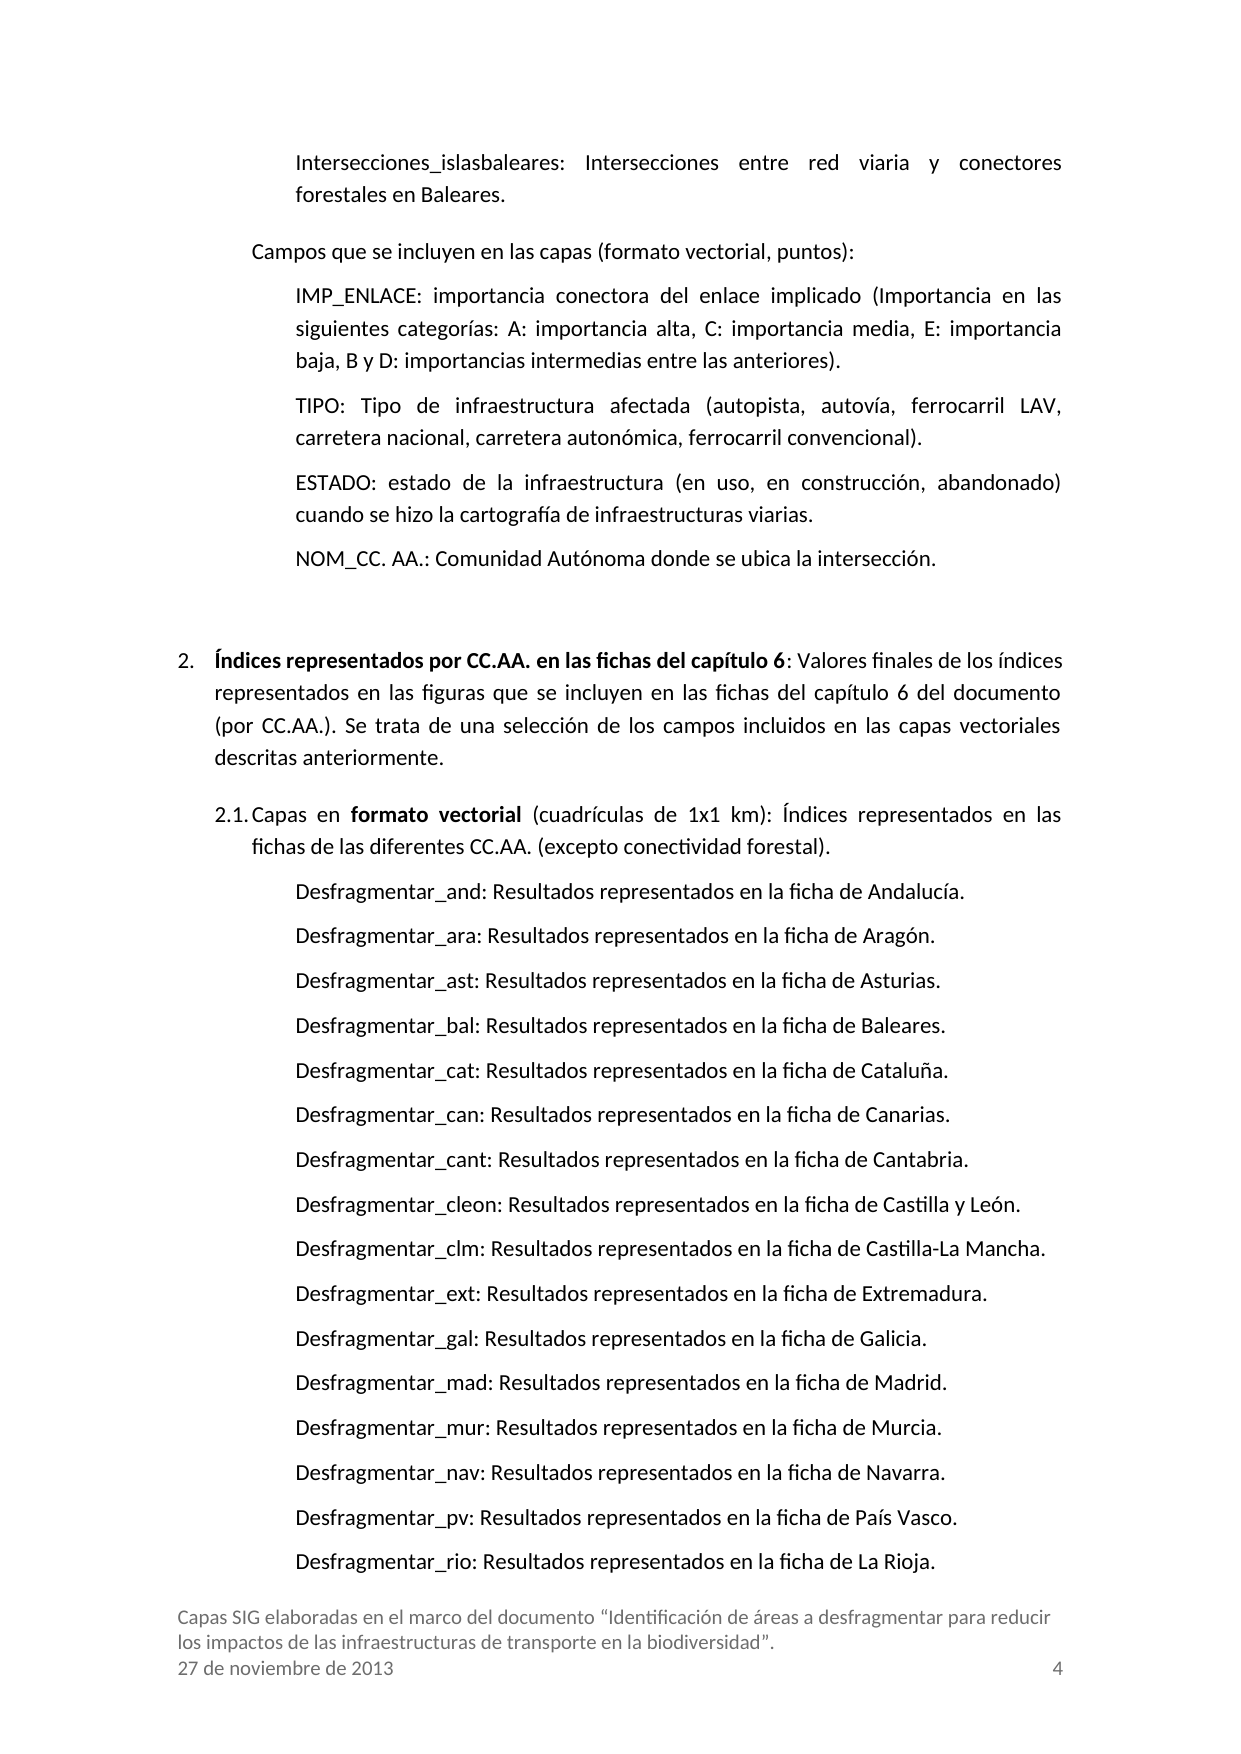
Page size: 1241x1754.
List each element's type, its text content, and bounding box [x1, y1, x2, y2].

text NOM_CC. AA.: Comunidad Autónoma donde se ubica la intersección. [295, 544, 1063, 572]
text Intersecciones_islasbaleares: Intersecciones entre red viaria y conectores forestales en Baleares. [295, 148, 1063, 208]
text Desfragmentar_clm: Resultados representados en la ficha de Castilla-La Mancha. [295, 1234, 1063, 1262]
list Índices representados por CC.AA. en las fichas del capítulo 6: Valores finales de los índices representados en las figuras que se incluyen en las fichas del capítulo 6 del documento (por CC.AA.). Se trata de una selección de los campos incluidos en las capas vectoriales descritas anteriormente. [177, 646, 1063, 771]
text Desfragmentar_ara: Resultados representados en la ficha de Aragón. [295, 922, 1063, 950]
list Campos que se incluyen en las capas (formato vectorial, puntos): [252, 237, 1063, 265]
text Desfragmentar_nav: Resultados representados en la ficha de Navarra. [295, 1458, 1063, 1486]
text Desfragmentar_pv: Resultados representados en la ficha de País Vasco. [295, 1503, 1063, 1531]
list Capas en formato vectorial (cuadrículas de 1x1 km): Índices representados en las fichas de las diferentes CC.AA. (excepto conectividad forestal). [214, 800, 1063, 860]
text Desfragmentar_cat: Resultados representados en la ficha de Cataluña. [295, 1056, 1063, 1084]
text Desfragmentar_can: Resultados representados en la ficha de Canarias. [295, 1100, 1063, 1128]
text Desfragmentar_ext: Resultados representados en la ficha de Extremadura. [295, 1279, 1063, 1307]
text IMP_ENLACE: importancia conectora del enlace implicado (Importancia en las siguientes categorías: A: importancia alta, C: importancia media, E: importancia baja, B y D: importancias intermedias entre las anteriores). [295, 282, 1063, 374]
text Desfragmentar_cant: Resultados representados en la ficha de Cantabria. [295, 1145, 1063, 1173]
text TIPO: Tipo de infraestructura afectada (autopista, autovía, ferrocarril LAV, carretera nacional, carretera autonómica, ferrocarril convencional). [295, 391, 1063, 451]
text Desfragmentar_bal: Resultados representados en la ficha de Baleares. [295, 1011, 1063, 1039]
text Desfragmentar_cleon: Resultados representados en la ficha de Castilla y León. [295, 1190, 1063, 1218]
text Desfragmentar_rio: Resultados representados en la ficha de La Rioja. [295, 1547, 1063, 1575]
text Desfragmentar_and: Resultados representados en la ficha de Andalucía. [295, 877, 1063, 905]
text Desfragmentar_gal: Resultados representados en la ficha de Galicia. [295, 1324, 1063, 1352]
text Desfragmentar_ast: Resultados representados en la ficha de Asturias. [295, 966, 1063, 994]
text ESTADO: estado de la infraestructura (en uso, en construcción, abandonado) cuando se hizo la cartografía de infraestructuras viarias. [295, 468, 1063, 528]
text Desfragmentar_mur: Resultados representados en la ficha de Murcia. [295, 1413, 1063, 1441]
text Desfragmentar_mad: Resultados representados en la ficha de Madrid. [295, 1368, 1063, 1397]
